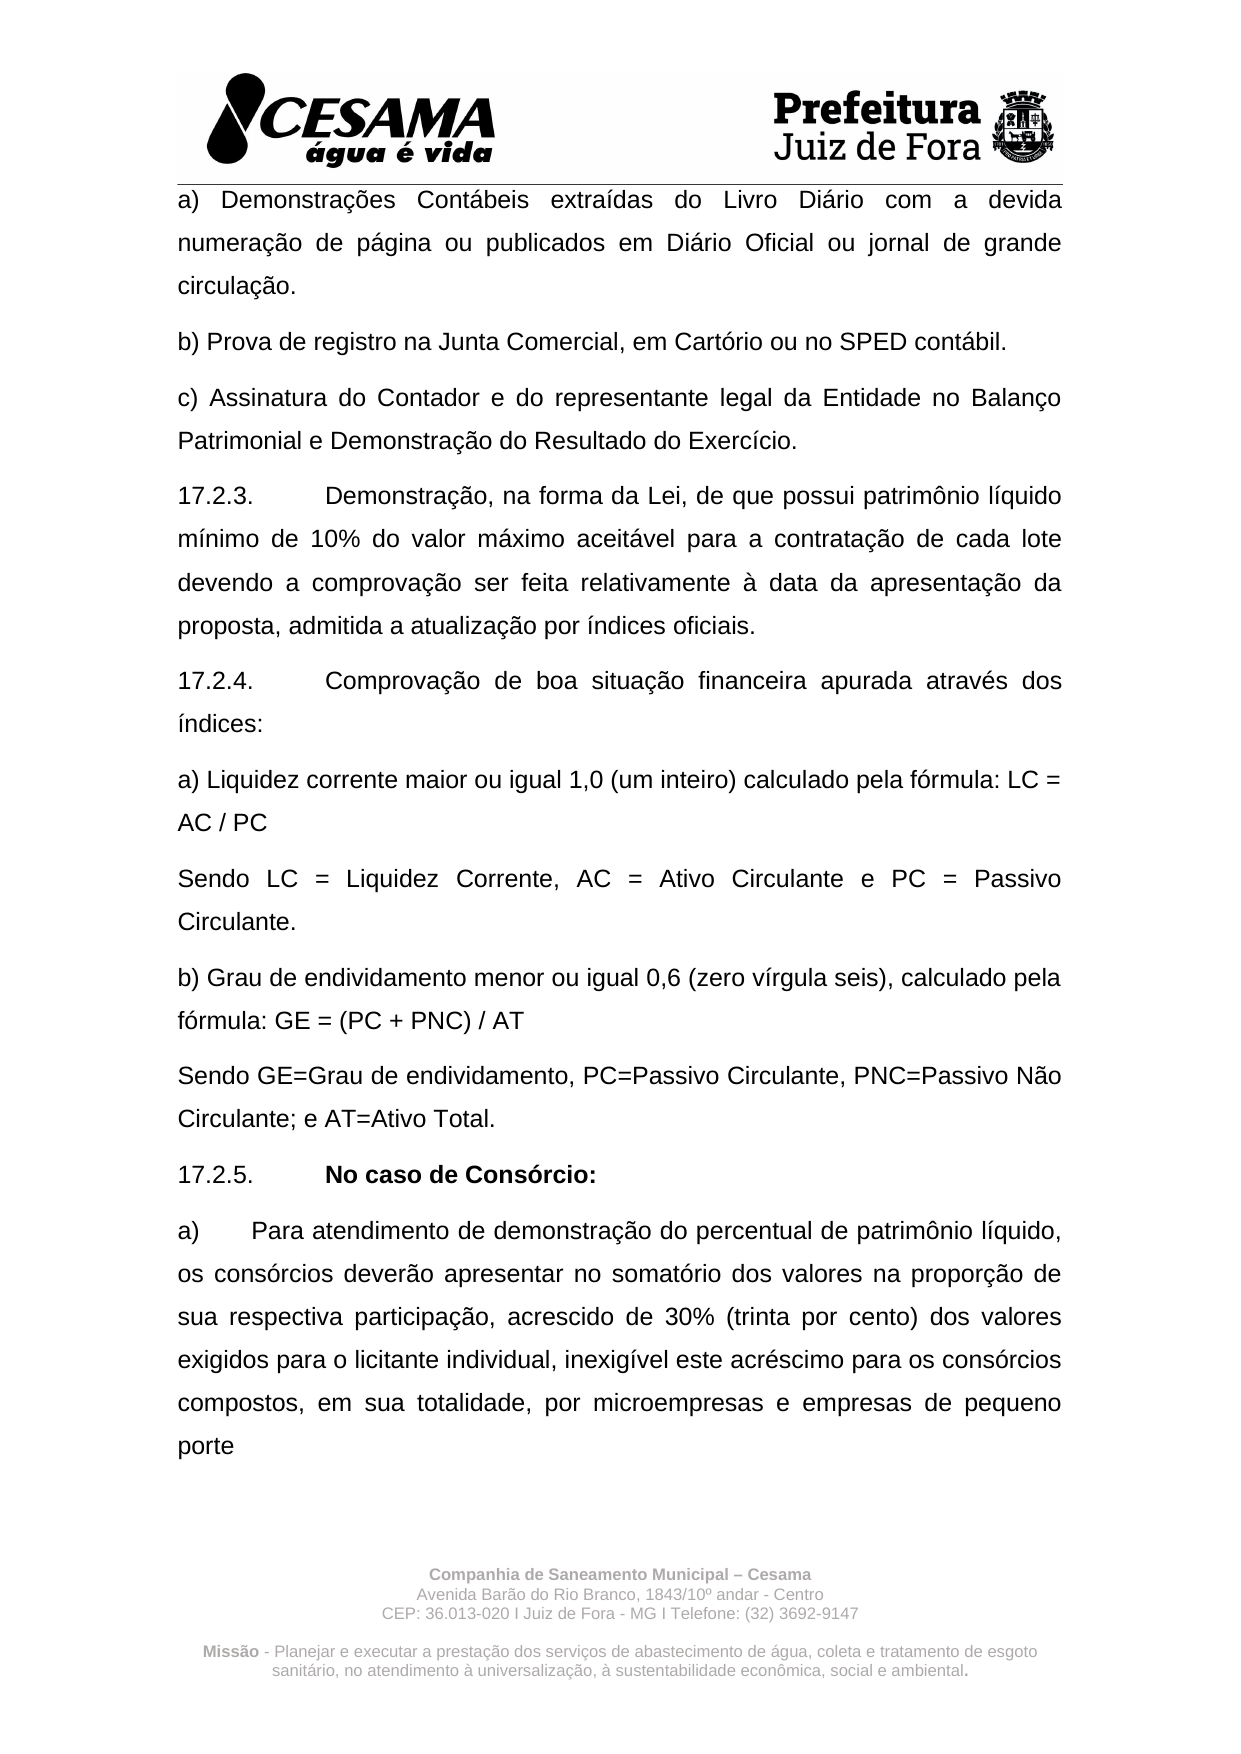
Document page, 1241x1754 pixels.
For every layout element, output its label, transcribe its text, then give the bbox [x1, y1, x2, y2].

subtitle No caso de Consórcio: [177, 1160, 1063, 1189]
subtitle b) Prova de registro na Junta Comercial, em Cartório ou no SPED contábil. [177, 327, 1063, 356]
subtitle Sendo GE=Grau de endividamento, PC=Passivo Circulante, PNC=Passivo Não Circulante; e AT=Ativo Total. [177, 1061, 1063, 1133]
subtitle Comprovação de boa situação financeira apurada através dos índices: [177, 666, 1063, 738]
subtitle Para atendimento de demonstração do percentual de patrimônio líquido, os consórcios deverão apresentar no somatório dos valores na proporção de sua respectiva participação, acrescido de 30% (trinta por cento) dos valores exigidos para o licitante individual, inexigível este acréscimo para os consórcios compostos, em sua totalidade, por microempresas e empresas de pequeno porte [177, 1216, 1063, 1460]
picture [177, 73, 1063, 185]
subtitle c) Assinatura do Contador e do representante legal da Entidade no Balanço Patrimonial e Demonstração do Resultado do Exercício. [177, 382, 1063, 454]
subtitle Sendo LC = Liquidez Corrente, AC = Ativo Circulante e PC = Passivo Circulante. [177, 864, 1063, 936]
subtitle Demonstração, na forma da Lei, de que possui patrimônio líquido mínimo de 10% do valor máximo aceitável para a contratação de cada lote devendo a comprovação ser feita relativamente à data da apresentação da proposta, admitida a atualização por índices oficiais. [177, 481, 1063, 639]
subtitle b) Grau de endividamento menor ou igual 0,6 (zero vírgula seis), calculado pela fórmula: GE = (PC + PNC) / AT [177, 962, 1063, 1034]
subtitle a) Liquidez corrente maior ou igual 1,0 (um inteiro) calculado pela fórmula: LC = AC / PC [177, 765, 1063, 837]
subtitle a) Demonstrações Contábeis extraídas do Livro Diário com a devida numeração de página ou publicados em Diário Oficial ou jornal de grande circulação. [177, 185, 1063, 300]
